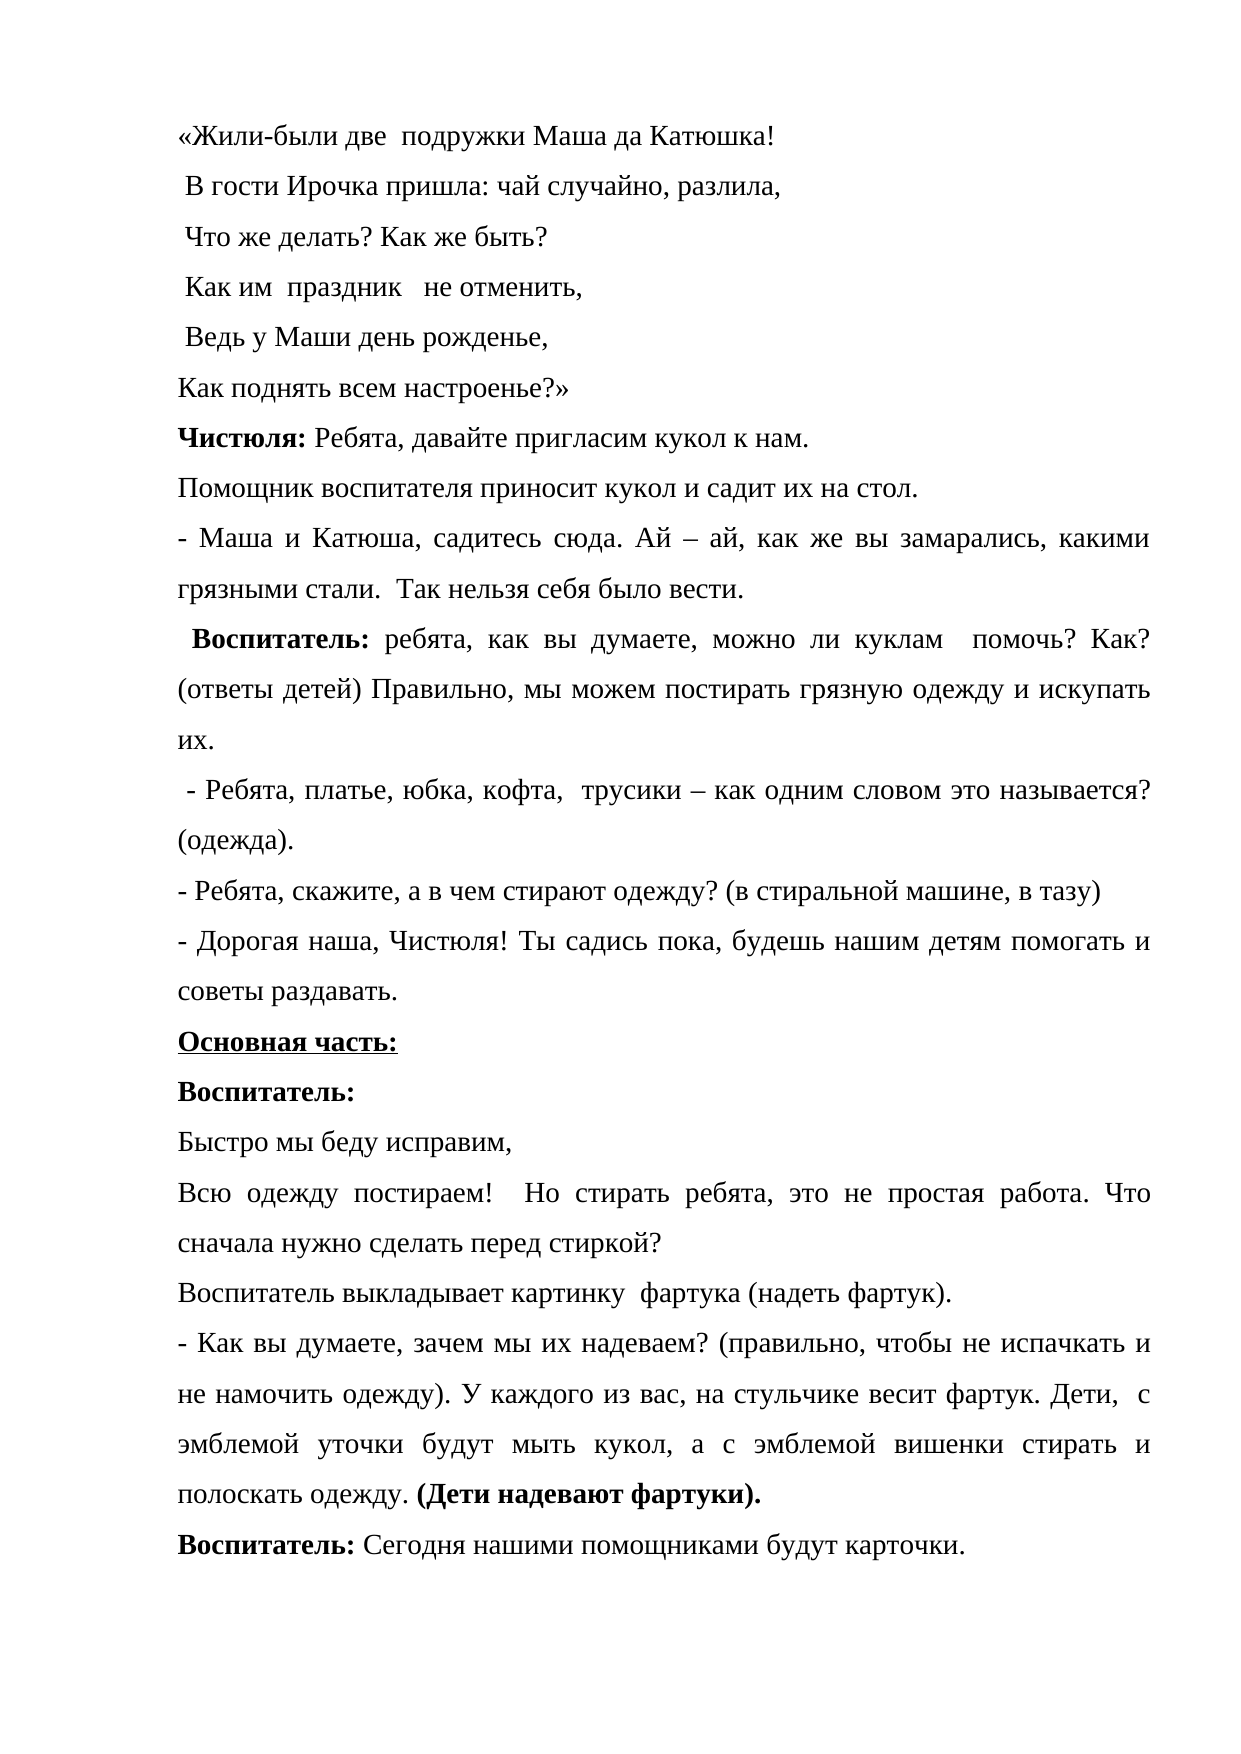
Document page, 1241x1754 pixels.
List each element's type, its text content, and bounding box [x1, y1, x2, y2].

text - Маша и Катюша, садитесь сюда. Ай – ай, как же вы замарались, какими грязными стали. Так нельзя себя было вести. [177, 521, 1152, 604]
text «Жили-были две подружки Маша да Катюшка! [177, 118, 1152, 152]
text Быстро мы беду исправим, [177, 1124, 1152, 1158]
text Воспитатель: ребята, как вы думаете, можно ли куклам помочь? Как? (ответы детей) Правильно, мы можем постирать грязную одежду и искупать их. [177, 621, 1152, 755]
text Помощник воспитателя приносит кукол и садит их на стол. [177, 470, 1152, 504]
text - Дорогая наша, Чистюля! Ты садись пока, будешь нашим детям помогать и советы раздавать. [177, 923, 1152, 1007]
text Чистюля: Ребята, давайте пригласим кукол к нам. [177, 420, 1152, 453]
text В гости Ирочка пришла: чай случайно, разлила, [177, 168, 1152, 202]
text Воспитатель: Сегодня нашими помощниками будут карточки. [177, 1527, 1152, 1560]
text Как им праздник не отменить, [177, 269, 1152, 303]
text - Ребята, платье, юбка, кофта, трусики – как одним словом это называется? (одежда). [177, 772, 1152, 856]
text Основная часть: [177, 1024, 1152, 1057]
text Что же делать? Как же быть? [177, 219, 1152, 252]
text - Как вы думаете, зачем мы их надеваем? (правильно, чтобы не испачкать и не намочить одежду). У каждого из вас, на стульчике весит фартук. Дети, с эмблемой уточки будут мыть кукол, а с эмблемой вишенки стирать и полоскать одежду. (Дети надевают фартуки). [177, 1326, 1152, 1510]
text Воспитатель: [177, 1074, 1152, 1108]
text Ведь у Маши день рожденье, [177, 319, 1152, 353]
text Как поднять всем настроенье?» [177, 370, 1152, 403]
text - Ребята, скажите, а в чем стирают одежду? (в стиральной машине, в тазу) [177, 873, 1152, 906]
text Воспитатель выкладывает картинку фартука (надеть фартук). [177, 1275, 1152, 1309]
text Всю одежду постираем! Но стирать ребята, это не простая работа. Что сначала нужно сделать перед стиркой? [177, 1175, 1152, 1258]
